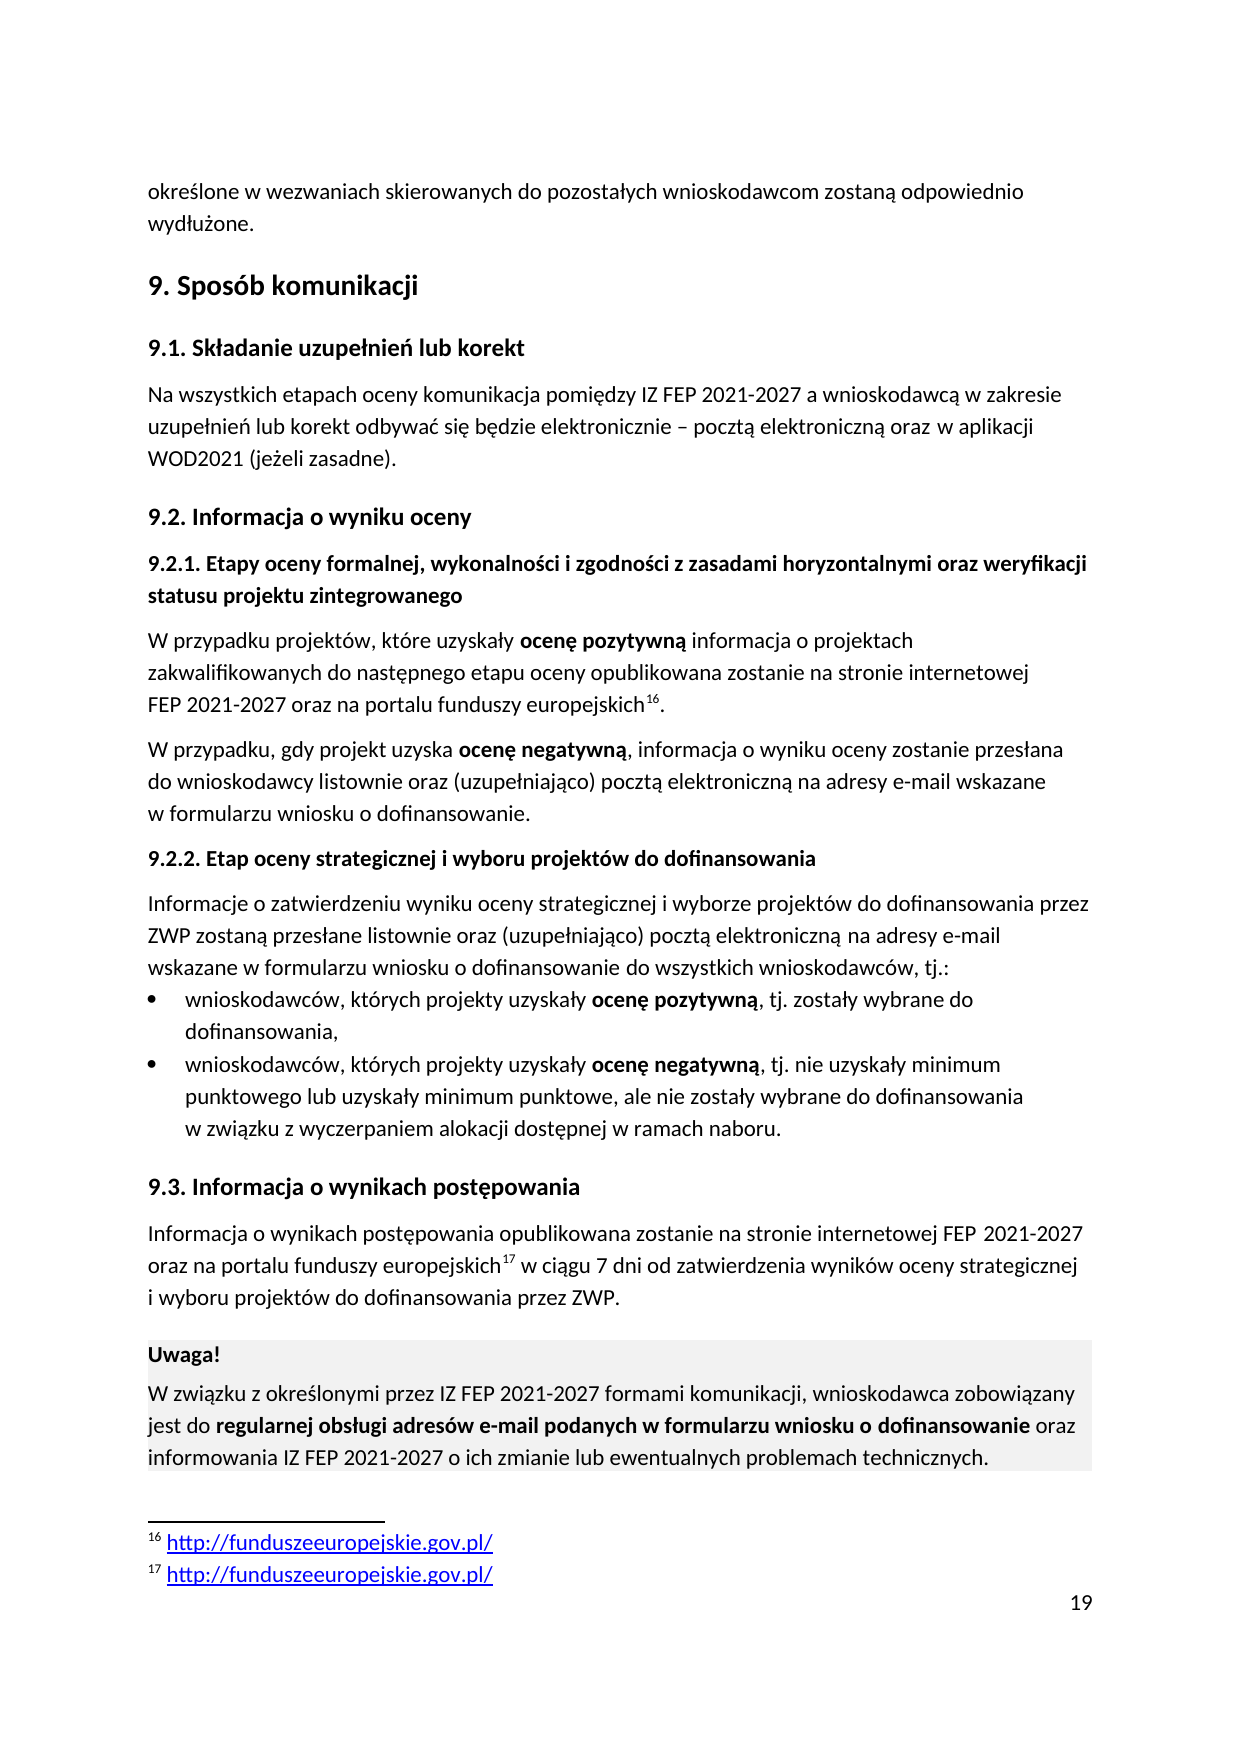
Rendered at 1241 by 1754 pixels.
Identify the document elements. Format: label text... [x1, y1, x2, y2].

text W przypadku projektów, które uzyskały ocenę pozytywną informacja o projektach zakwalifikowanych do następnego etapu oceny opublikowana zostanie na stronie internetowej FEP 2021-2027 oraz na portalu funduszy europejskich. [148, 626, 1092, 718]
text Informacje o zatwierdzeniu wyniku oceny strategicznej i wyborze projektów do dofinansowania przez ZWP zostaną przesłane listownie oraz (uzupełniająco) pocztą elektroniczną na adresy e-mail wskazane w formularzu wniosku o dofinansowanie do wszystkich wnioskodawców, tj.: [148, 889, 1092, 981]
subtitle 9.3. Informacja o wynikach postępowania [148, 1171, 1092, 1202]
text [148, 177, 1092, 237]
list wnioskodawców, których projekty uzyskały ocenę pozytywną, tj. zostały wybrane do dofinansowania, [148, 985, 1092, 1046]
text Informacja o wynikach postępowania opublikowana zostanie na stronie internetowej FEP 2021-2027 oraz na portalu funduszy europejskich w ciągu 7 dni od zatwierdzenia wyników oceny strategicznej i wyboru projektów do dofinansowania przez ZWP. [148, 1219, 1092, 1311]
list wnioskodawców, których projekty uzyskały ocenę negatywną, tj. nie uzyskały minimum punktowego lub uzyskały minimum punktowe, ale nie zostały wybrane do dofinansowania w związku z wyczerpaniem alokacji dostępnej w ramach naboru. [148, 1050, 1092, 1142]
text W związku z określonymi przez IZ FEP 2021-2027 formami komunikacji, wnioskodawca zobowiązany jest do regularnej obsługi adresów e-mail podanych w formularzu wniosku o dofinansowanie oraz informowania IZ FEP 2021-2027 o ich zmianie lub ewentualnych problemach technicznych. [148, 1379, 1092, 1471]
text Uwaga! [148, 1340, 1092, 1368]
text 9.2.2. Etap oceny strategicznej i wyboru projektów do dofinansowania [148, 844, 1092, 872]
text 9.2.1. Etapy oceny formalnej, wykonalności i zgodności z zasadami horyzontalnymi oraz weryfikacji statusu projektu zintegrowanego [148, 549, 1092, 609]
text W przypadku, gdy projekt uzyska ocenę negatywną, informacja o wyniku oceny zostanie przesłana do wnioskodawcy listownie oraz (uzupełniająco) pocztą elektroniczną na adresy e-mail wskazane w formularzu wniosku o dofinansowanie. [148, 735, 1092, 827]
subtitle 9. Sposób komunikacji [148, 267, 1092, 302]
subtitle 9.2. Informacja o wyniku oceny [148, 502, 1092, 532]
subtitle 9.1. Składanie uzupełnień lub korekt [148, 332, 1092, 363]
text Na wszystkich etapach oceny komunikacja pomiędzy IZ FEP 2021-2027 a wnioskodawcą w zakresie uzupełnień lub korekt odbywać się będzie elektronicznie – pocztą elektroniczną oraz w aplikacji WOD2021 (jeżeli zasadne). [148, 380, 1092, 472]
